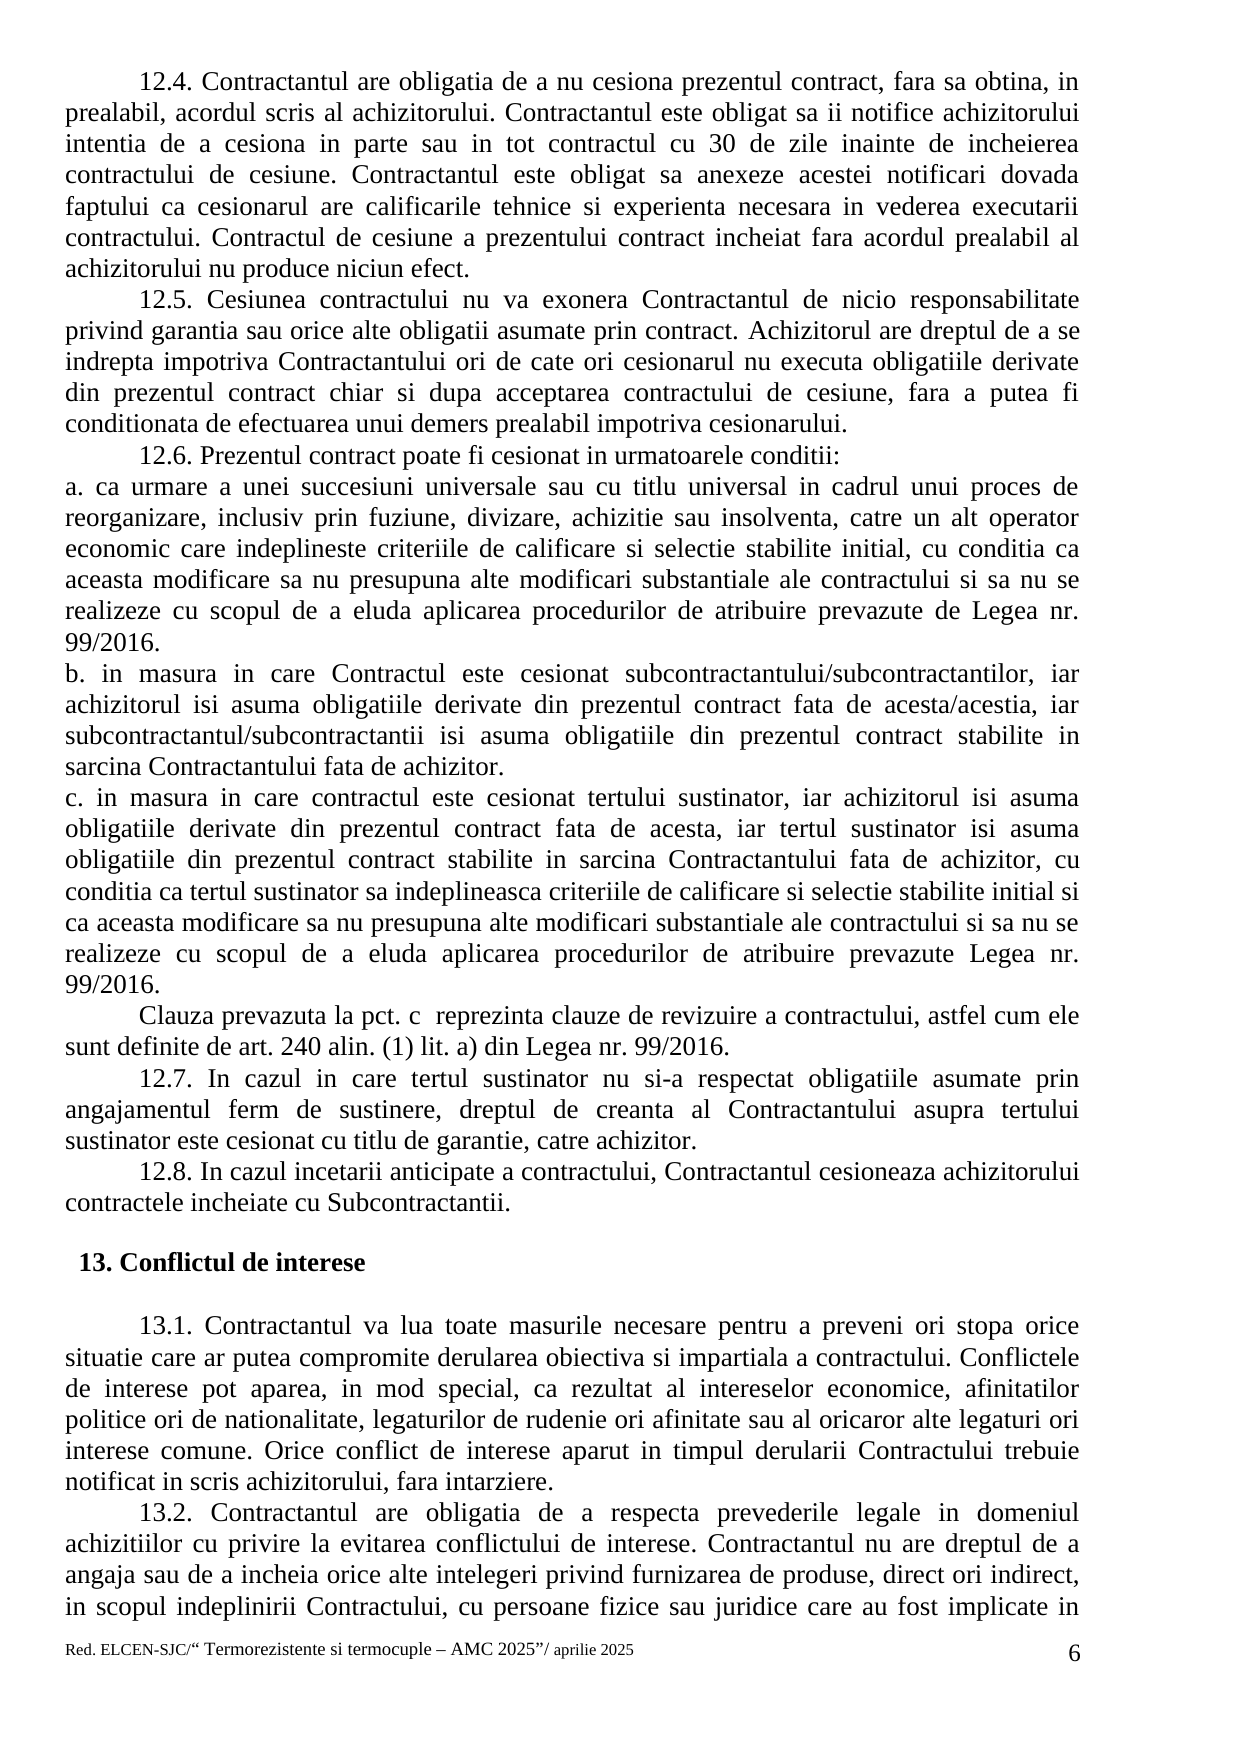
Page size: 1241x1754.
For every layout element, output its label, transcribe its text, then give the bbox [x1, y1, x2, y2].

text a. ca urmare a unei succesiuni universale sau cu titlu universal in cadrul unui proces de reorganizare, inclusiv prin fuziune, divizare, achizitie sau insolventa, catre un alt operator economic care indeplineste criteriile de calificare si selectie stabilite initial, cu conditia ca aceasta modificare sa nu presupuna alte modificari substantiale ale contractului si sa nu se realizeze cu scopul de a eluda aplicarea procedurilor de atribuire prevazute de Legea nr. 99/2016. [65, 470, 1081, 657]
text 12.5. Cesiunea contractului nu va exonera Contractantul de nicio responsabilitate privind garantia sau orice alte obligatii asumate prin contract. Achizitorul are dreptul de a se indrepta impotriva Contractantului ori de cate ori cesionarul nu executa obligatiile derivate din prezentul contract chiar si dupa acceptarea contractului de cesiune, fara a putea fi conditionata de efectuarea unui demers prealabil impotriva cesionarului. [65, 283, 1081, 439]
text 12.6. Prezentul contract poate fi cesionat in urmatoarele conditii: [65, 439, 1081, 470]
text 12.4. Contractantul are obligatia de a nu cesiona prezentul contract, fara sa obtina, in prealabil, acordul scris al achizitorului. Contractantul este obligat sa ii notifice achizitorului intentia de a cesiona in parte sau in tot contractul cu 30 de zile inainte de incheierea contractului de cesiune. Contractantul este obligat sa anexeze acestei notificari dovada faptului ca cesionarul are calificarile tehnice si experienta necesara in vederea executarii contractului. Contractul de cesiune a prezentului contract incheiat fara acordul prealabil al achizitorului nu produce niciun efect. [65, 65, 1081, 283]
text 12.7. In cazul in care tertul sustinator nu si-a respectat obligatiile asumate prin angajamentul ferm de sustinere, dreptul de creanta al Contractantului asupra tertului sustinator este cesionat cu titlu de garantie, catre achizitor. [65, 1062, 1081, 1155]
text Clauza prevazuta la pct. c reprezinta clauze de revizuire a contractului, astfel cum ele sunt definite de art. 240 alin. (1) lit. a) din Legea nr. 99/2016. [65, 999, 1081, 1062]
text b. in masura in care Contractul este cesionat subcontractantului/subcontractantilor, iar achizitorul isi asuma obligatiile derivate din prezentul contract fata de acesta/acestia, iar subcontractantul/subcontractantii isi asuma obligatiile din prezentul contract stabilite in sarcina Contractantului fata de achizitor. [65, 657, 1081, 781]
list 13. Conflictul de interese [65, 1246, 1081, 1277]
text 12.8. In cazul incetarii anticipate a contractului, Contractantul cesioneaza achizitorului contractele incheiate cu Subcontractantii. [65, 1155, 1081, 1217]
list 13.1. Contractantul va lua toate masurile necesare pentru a preveni ori stopa orice situatie care ar putea compromite derularea obiectiva si impartiala a contractului. Conflictele de interese pot aparea, in mod special, ca rezultat al intereselor economice, afinitatilor politice ori de nationalitate, legaturilor de rudenie ori afinitate sau al oricaror alte legaturi ori interese comune. Orice conflict de interese aparut in timpul derularii Contractului trebuie notificat in scris achizitorului, fara intarziere. [65, 1309, 1081, 1496]
text c. in masura in care contractul este cesionat tertului sustinator, iar achizitorul isi asuma obligatiile derivate din prezentul contract fata de acesta, iar tertul sustinator isi asuma obligatiile din prezentul contract stabilite in sarcina Contractantului fata de achizitor, cu conditia ca tertul sustinator sa indeplineasca criteriile de calificare si selectie stabilite initial si ca aceasta modificare sa nu presupuna alte modificari substantiale ale contractului si sa nu se realizeze cu scopul de a eluda aplicarea procedurilor de atribuire prevazute Legea nr. 99/2016. [65, 781, 1081, 999]
